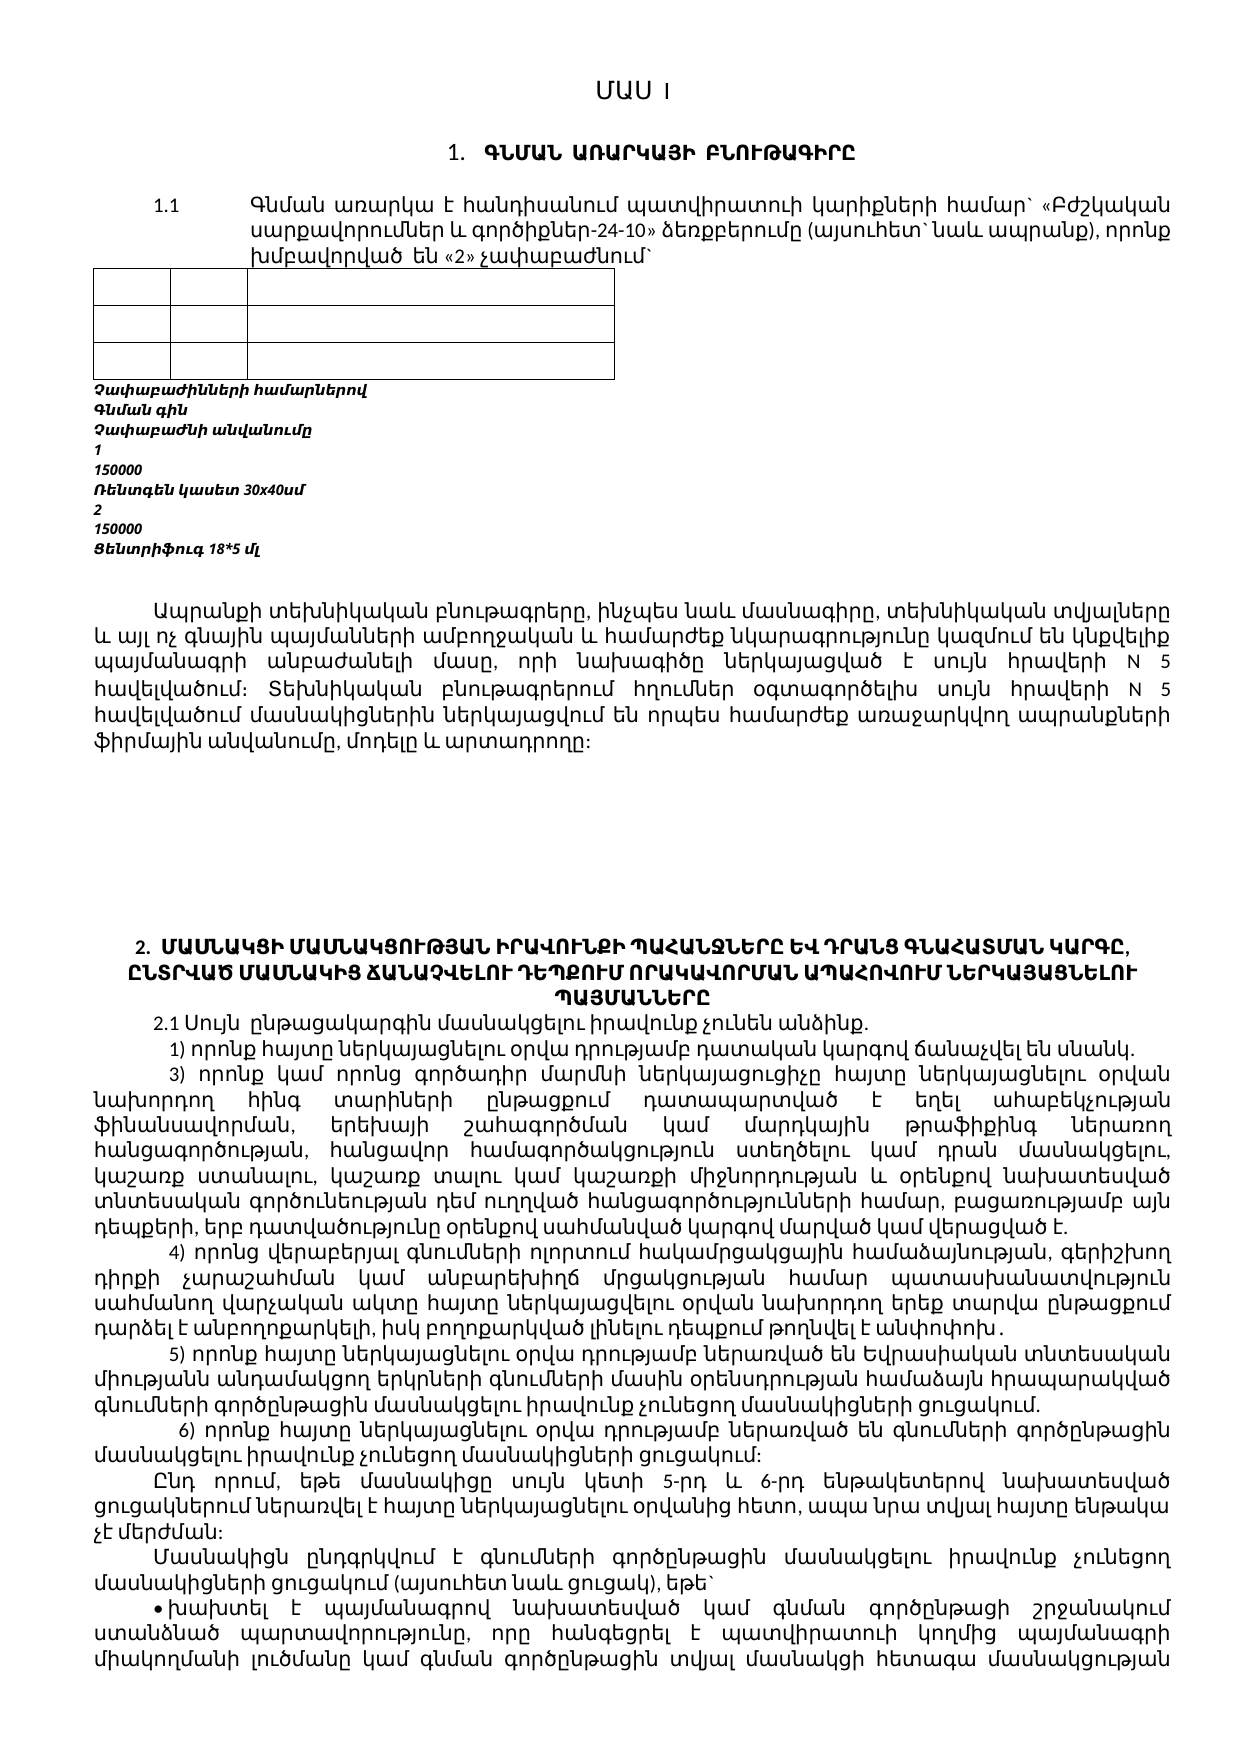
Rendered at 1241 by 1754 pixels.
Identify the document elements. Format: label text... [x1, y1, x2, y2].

text 2.1 Սույն ընթացակարգին մասնակցելու իրավունք չունեն անձինք. [94, 1011, 1171, 1036]
text 1) որոնք հայտը ներկայացնելու օրվա դրությամբ դատական կարգով ճանաչվել են սնանկ. [94, 1036, 1171, 1061]
text 4) որոնց վերաբերյալ գնումների ոլորտում հակամրցակցային համաձայնության, գերիշխող դիրքի չարաշահման կամ անբարեխիղճ մրցակցության համար պատասխանատվություն սահմանող վարչական ակտը հայտը ներկայացվելու օրվան նախորդող երեք տարվա ընթացքում դարձել է անբողոքարկելի, իսկ բողոքարկված լինելու դեպքում թողնվել է անփոփոխ․ [94, 1239, 1171, 1341]
subtitle Գնման առարկա է հանդիսանում պատվիրատուի կարիքների համար` «Բժշկական սարքավորումներ և գործիքներ-24-10» ձեռքբերումը (այսուհետ` նաև ապրանք), որոնք խմբավորված են «2» չափաբաժնում` [153, 192, 1171, 268]
text 5) որոնք հայտը ներկայացնելու օրվա դրությամբ ներառված են Եվրասիական տնտեսական միությանն անդամակցող երկրների գնումների մասին օրենսդրության համաձայն հրապարակված գնումների գործընթացին մասնակցելու իրավունք չունեցող մասնակիցների ցուցակում. [94, 1341, 1171, 1417]
text 2. ՄԱՍՆԱԿՑԻ ՄԱՍՆԱԿՑՈՒԹՅԱՆ ԻՐԱՎՈՒՆՔԻ ՊԱՀԱՆՋՆԵՐԸ ԵՎ ԴՐԱՆՑ ԳՆԱՀԱՏՄԱՆ ԿԱՐԳԸ, ԸՆՏՐՎԱԾ ՄԱՍՆԱԿԻՑ ՃԱՆԱՉՎԵԼՈՒ ԴԵՊՔՈՒՄ ՈՐԱԿԱՎՈՐՄԱՆ ԱՊԱՀՈՎՈՒՄ ՆԵՐԿԱՅԱՑՆԵԼՈՒ ՊԱՅՄԱՆՆԵՐԸ [94, 934, 1171, 1011]
text Ընդ որում, եթե մասնակիցը սույն կետի 5-րդ և 6-րդ ենթակետերով նախատեսված ցուցակներում ներառվել է հայտը ներկայացնելու օրվանից հետո, ապա նրա տվյալ հայտը ենթակա չէ մերժման: [94, 1468, 1171, 1544]
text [94, 1595, 1171, 1671]
text Մասնակիցն ընդգրկվում է գնումների գործընթացին մասնակցելու իրավունք չունեցող մասնակիցների ցուցակում (այսուհետ նաև ցուցակ), եթե` [94, 1544, 1171, 1595]
text 3) որոնք կամ որոնց գործադիր մարմնի ներկայացուցիչը հայտը ներկայացնելու օրվան նախորդող հինգ տարիների ընթացքում դատապարտված է եղել ահաբեկչության ֆինանսավորման, երեխայի շահագործման կամ մարդկային թրաֆիքինգ ներառող հանցագործության, հանցավոր համագործակցություն ստեղծելու կամ դրան մասնակցելու, կաշառք ստանալու, կաշառք տալու կամ կաշառքի միջնորդության և օրենքով նախատեսված տնտեսական գործունեության դեմ ուղղված հանցագործությունների համար, բացառությամբ այն դեպքերի, երբ դատվածությունը օրենքով սահմանված կարգով մարված կամ վերացված է. [94, 1061, 1171, 1239]
text Ապրանքի տեխնիկական բնութագրերը, ինչպես նաև մասնագիրը, տեխնիկական տվյալները և այլ ոչ գնային պայմանների ամբողջական և համարժեք նկարագրությունը կազմում են կնքվելիք պայմանագրի անբաժանելի մասը, որի նախագիծը ներկայացված է սույն հրավերի N 5 հավելվածում։ Տեխնիկական բնութագրերում հղումներ օգտագործելիս սույն հրավերի N 5 հավելվածում մասնակիցներին ներկայացվում են որպես համարժեք առաջարկվող ապրանքների ֆիրմային անվանումը, մոդելը և արտադրողը: [94, 598, 1171, 753]
list ԳՆՄԱՆ ԱՌԱՐԿԱՅԻ ԲՆՈՒԹԱԳԻՐԸ [131, 136, 1171, 167]
text ՄԱՍ I [94, 75, 1171, 106]
text 6) որոնք հայտը ներկայացնելու օրվա դրությամբ ներառված են գնումների գործընթացին մասնակցելու իրավունք չունեցող մասնակիցների ցուցակում: [94, 1417, 1171, 1468]
